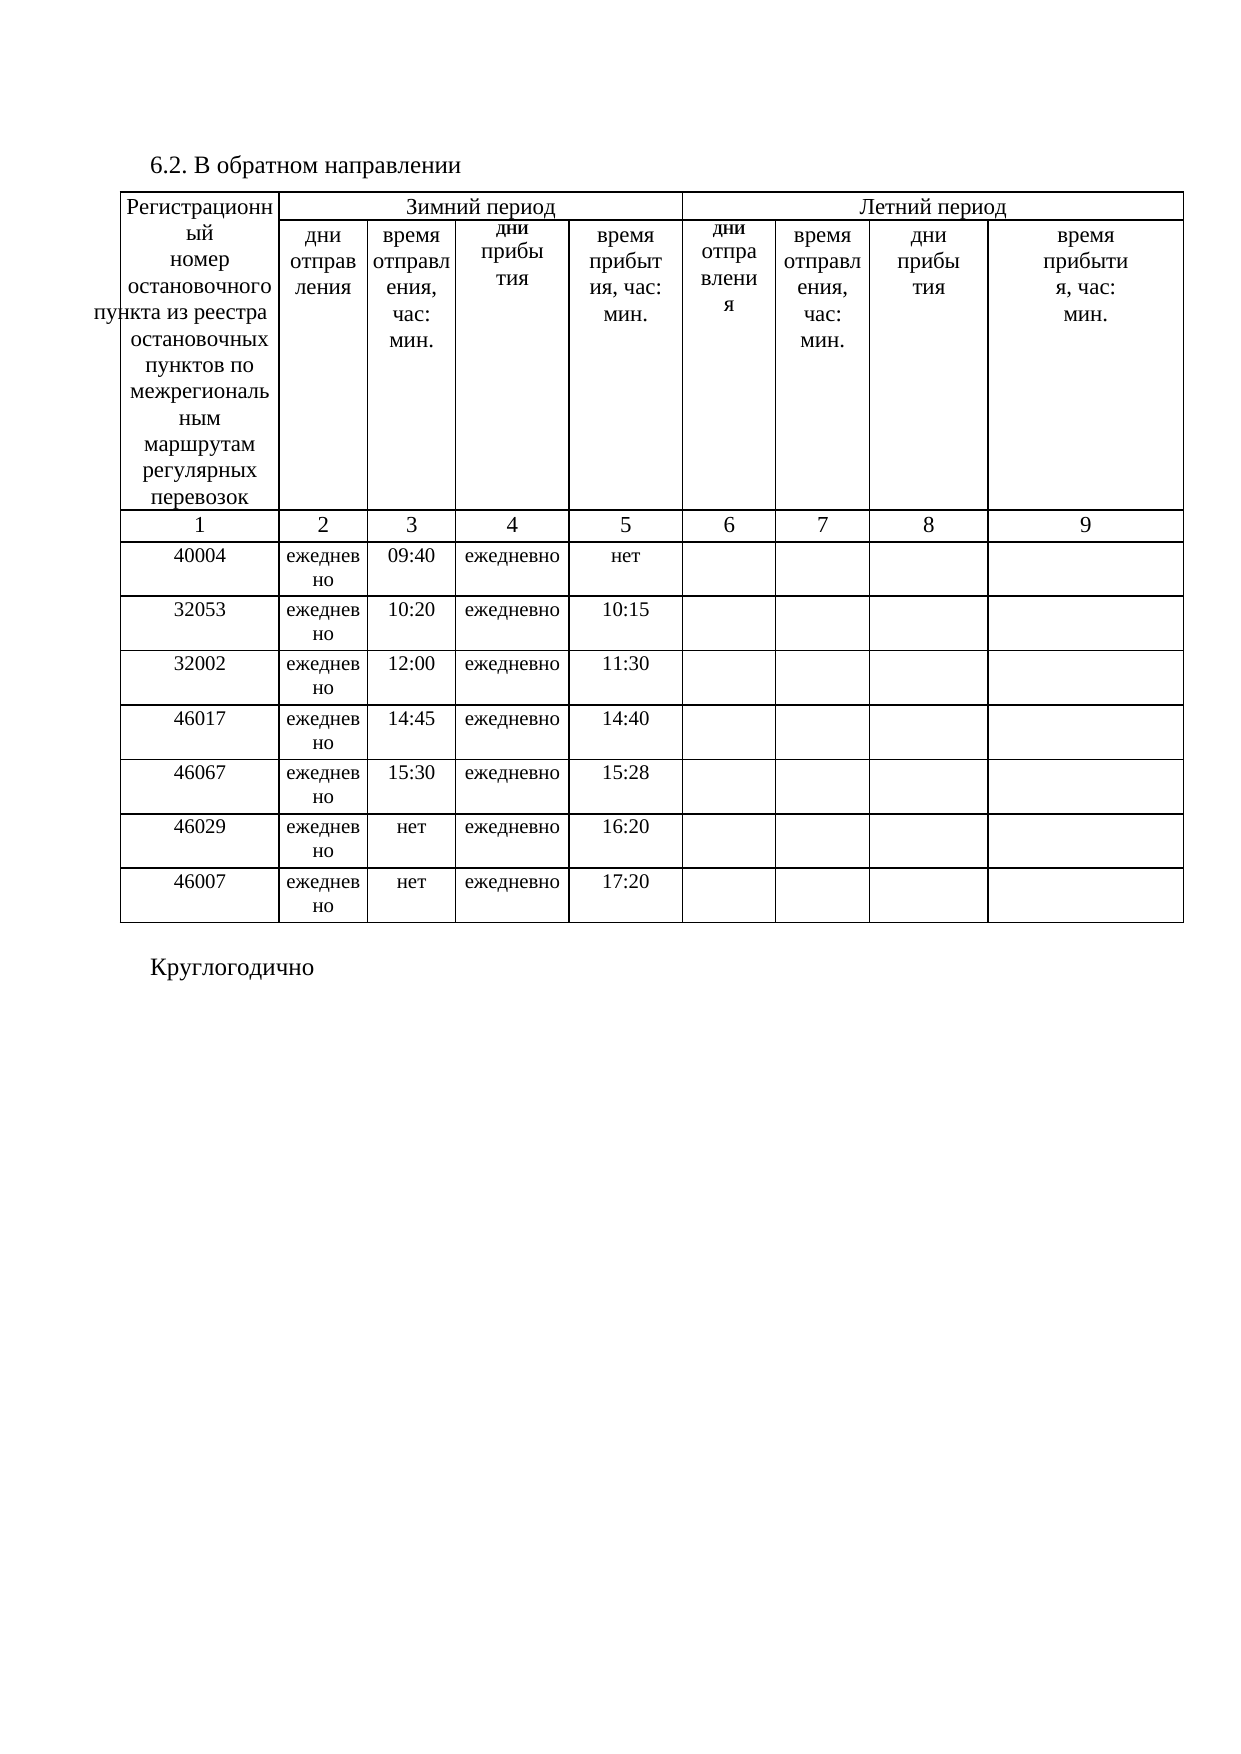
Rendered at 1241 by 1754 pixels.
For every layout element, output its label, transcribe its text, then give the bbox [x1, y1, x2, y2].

table_cell дни прибы тия [870, 221, 987, 509]
table_cell ежедневно [456, 597, 568, 650]
table_cell [989, 706, 1183, 758]
table_cell [683, 815, 775, 867]
table_cell ежедневно [280, 597, 367, 650]
table_cell 32002 [121, 651, 278, 704]
table_cell [989, 543, 1183, 595]
table_cell ДНИ отпра влени я [683, 221, 775, 509]
table_cell 1 [121, 511, 278, 541]
table_cell [776, 706, 869, 758]
table_cell 2 [280, 511, 367, 541]
table_cell нет [368, 869, 455, 922]
table_cell ежедневно [280, 706, 367, 758]
table_cell [776, 651, 869, 704]
table_cell 11:30 [570, 651, 682, 704]
table_cell 46029 [121, 815, 278, 867]
table_cell 32053 [121, 597, 278, 650]
table_cell [776, 543, 869, 595]
table_cell ежедневно [280, 760, 367, 813]
table_cell [870, 543, 987, 595]
table_cell [870, 760, 987, 813]
table_cell время прибыт ия, час: мин. [570, 221, 682, 509]
table_cell ежедневно [280, 651, 367, 704]
table_cell [870, 815, 987, 867]
table_cell ежедневно [280, 815, 367, 867]
table_cell 15:30 [368, 760, 455, 813]
table_cell [683, 597, 775, 650]
table_cell ежедневно [456, 706, 568, 758]
table_cell нет [368, 815, 455, 867]
table_cell 14:45 [368, 706, 455, 758]
table_cell 9 [989, 511, 1183, 541]
table_cell [683, 543, 775, 595]
table_cell 46067 [121, 760, 278, 813]
table_cell 14:40 [570, 706, 682, 758]
table_cell 8 [870, 511, 987, 541]
table_cell время прибыти я, час: мин. [989, 221, 1183, 509]
table_cell нет [570, 543, 682, 595]
table_cell 46007 [121, 869, 278, 922]
table_cell [870, 869, 987, 922]
table_cell ежедневно [456, 815, 568, 867]
table_cell ДНИ прибы тия [456, 221, 568, 509]
table_cell [683, 760, 775, 813]
table_cell время отправл ения, час: мин. [368, 221, 455, 509]
table_cell 17:20 [570, 869, 682, 922]
table_cell время отправл ения, час: мин. [776, 221, 869, 509]
table_cell 6 [683, 511, 775, 541]
table_cell ежедневно [456, 869, 568, 922]
table_cell [683, 706, 775, 758]
table_cell 5 [570, 511, 682, 541]
table_header Регистрационный номер остановочного пункта из реестра остановочных пунктов по межрегиональным маршрутам регулярных перевозок [121, 193, 278, 509]
table_cell 7 [776, 511, 869, 541]
table_cell [683, 651, 775, 704]
table_cell ежедневно [456, 543, 568, 595]
table_cell 12:00 [368, 651, 455, 704]
table_cell [683, 869, 775, 922]
table_cell ежедневно [456, 760, 568, 813]
table_cell 40004 [121, 543, 278, 595]
table_cell 10:15 [570, 597, 682, 650]
table_header Летний период [683, 193, 1183, 219]
table_cell ежедневно [280, 869, 367, 922]
table_cell 16:20 [570, 815, 682, 867]
table_cell [989, 815, 1183, 867]
table_cell [776, 869, 869, 922]
table_cell [776, 815, 869, 867]
table_cell 3 [368, 511, 455, 541]
table_cell 10:20 [368, 597, 455, 650]
table_cell ежедневно [280, 543, 367, 595]
table_header Зимний период [280, 193, 682, 219]
table_cell 15:28 [570, 760, 682, 813]
table_cell [870, 651, 987, 704]
table_cell [870, 706, 987, 758]
table_cell [776, 760, 869, 813]
table_cell 09:40 [368, 543, 455, 595]
table_cell [870, 597, 987, 650]
table_cell ежедневно [456, 651, 568, 704]
table_cell 4 [456, 511, 568, 541]
table_cell [989, 597, 1183, 650]
table_cell [776, 597, 869, 650]
text 6.2. В обратном направлении [150, 150, 1090, 179]
table_cell дни отправ ления [280, 221, 367, 509]
text Круглогодично [150, 952, 1090, 981]
table_cell [989, 760, 1183, 813]
table_cell [989, 651, 1183, 704]
table_cell [989, 869, 1183, 922]
table_cell 46017 [121, 706, 278, 758]
